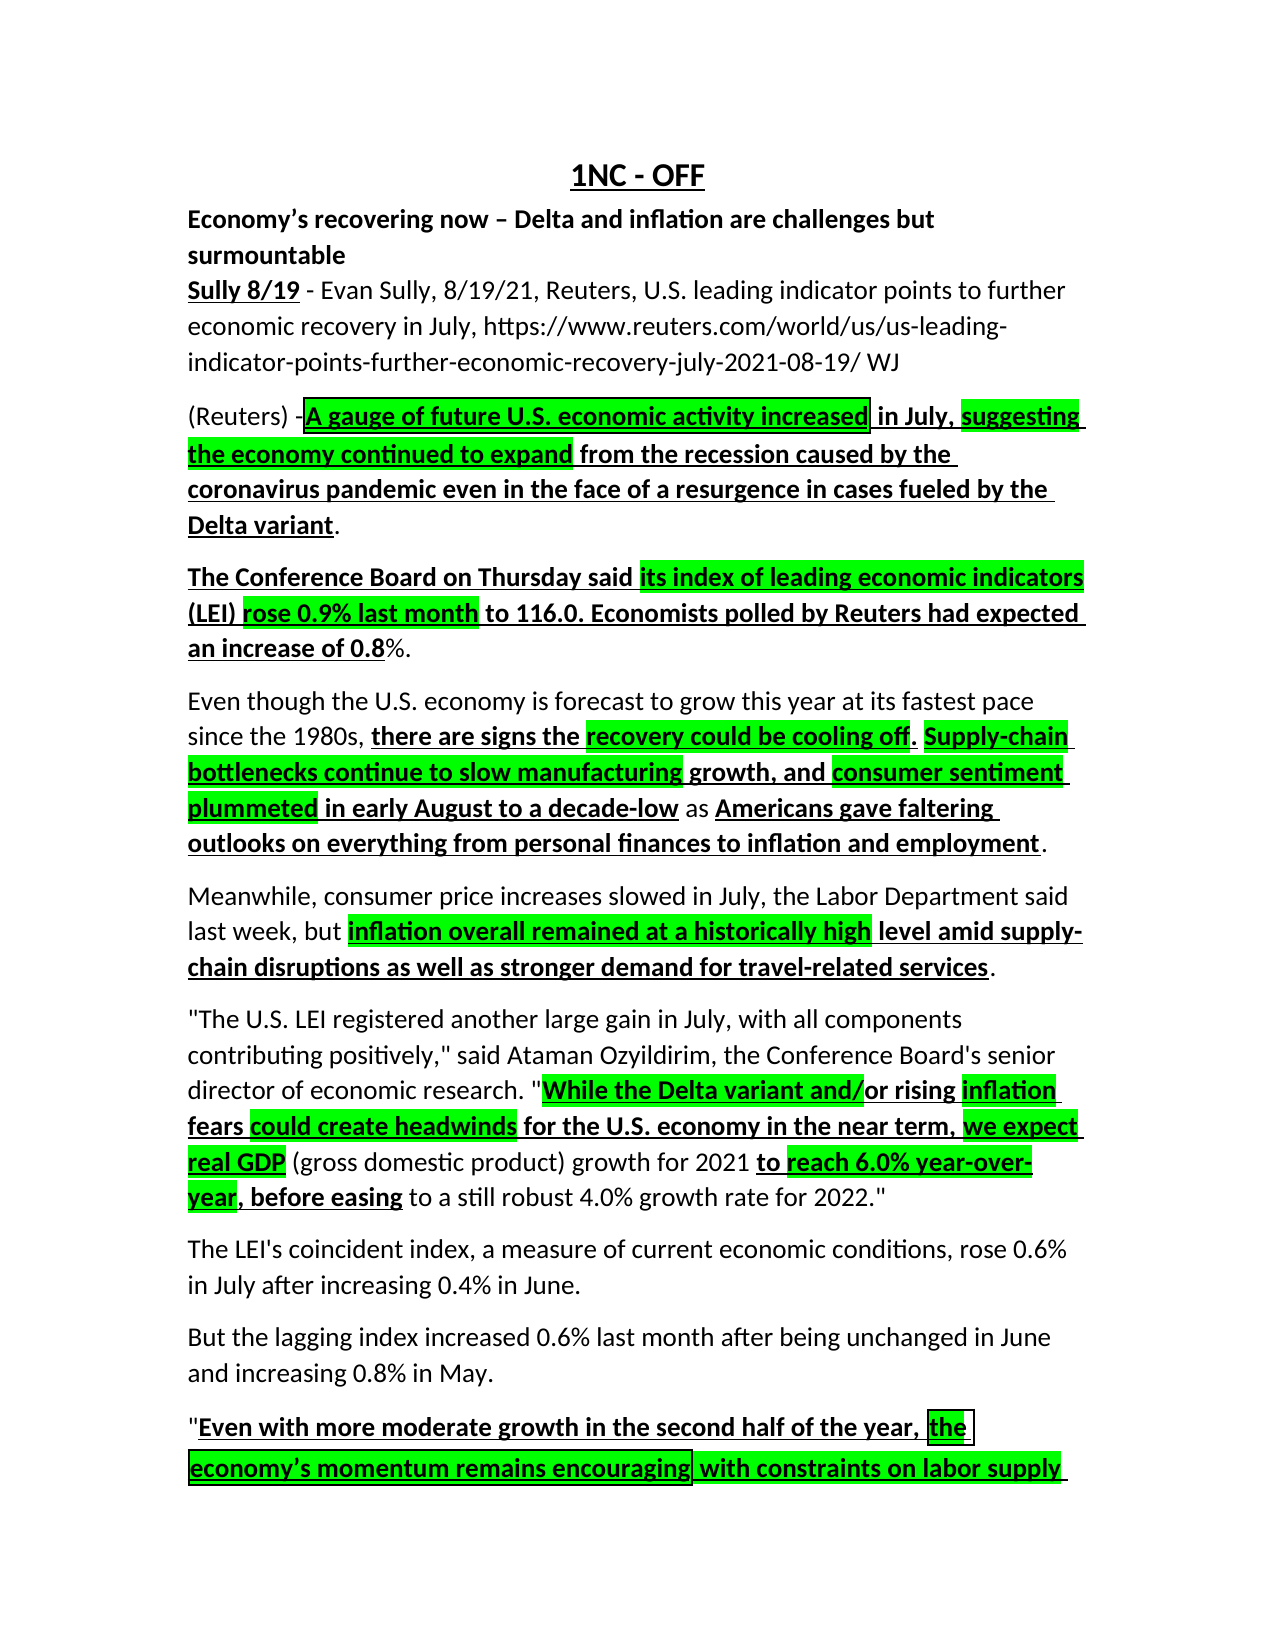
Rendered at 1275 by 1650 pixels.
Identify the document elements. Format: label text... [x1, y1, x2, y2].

text The LEI's coincident index, a measure of current economic conditions, rose 0.6% in July after increasing 0.4% in June. [187, 1233, 1087, 1301]
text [187, 1408, 1087, 1486]
subtitle 1NC - OFF [187, 154, 1087, 195]
text (Reuters) -A gauge of future U.S. economic activity increased in July, suggesting the economy continued to expand from the recession caused by the coronavirus pandemic even in the face of a resurgence in cases fueled by the Delta variant. [187, 397, 1087, 541]
subtitle Economy’s recovering now – Delta and inflation are challenges but surmountable [187, 202, 1087, 271]
text Even though the U.S. economy is forecast to grow this year at its fastest pace since the 1980s, there are signs the recovery could be cooling off. Supply-chain bottlenecks continue to slow manufacturing growth, and consumer sentiment plummeted in early August to a decade-low as Americans gave faltering outlooks on everything from personal finances to inflation and employment. [187, 684, 1087, 859]
text "The U.S. LEI registered another large gain in July, with all components contributing positively," said Ataman Ozyildirim, the Conference Board's senior director of economic research. "While the Delta variant and/or rising inflation fears could create headwinds for the U.S. economy in the near term, we expect real GDP (gross domestic product) growth for 2021 to reach 6.0% year-over-year, before easing to a still robust 4.0% growth rate for 2022." [187, 1002, 1087, 1213]
text Meanwhile, consumer price increases slowed in July, the Labor Department said last week, but inflation overall remained at a historically high level amid supply-chain disruptions as well as stronger demand for travel-related services. [187, 879, 1087, 983]
text But the lagging index increased 0.6% last month after being unchanged in June and increasing 0.8% in May. [187, 1321, 1087, 1389]
text The Conference Board on Thursday said its index of leading economic indicators (LEI) rose 0.9% last month to 116.0. Economists polled by Reuters had expected an increase of 0.8%. [187, 560, 1087, 665]
text Sully 8/19 - Evan Sully, 8/19/21, Reuters, U.S. leading indicator points to further economic recovery in July, https://www.reuters.com/world/us/us-leading-indicator-points-further-economic-recovery-july-2021-08-19/ WJ [187, 273, 1087, 378]
